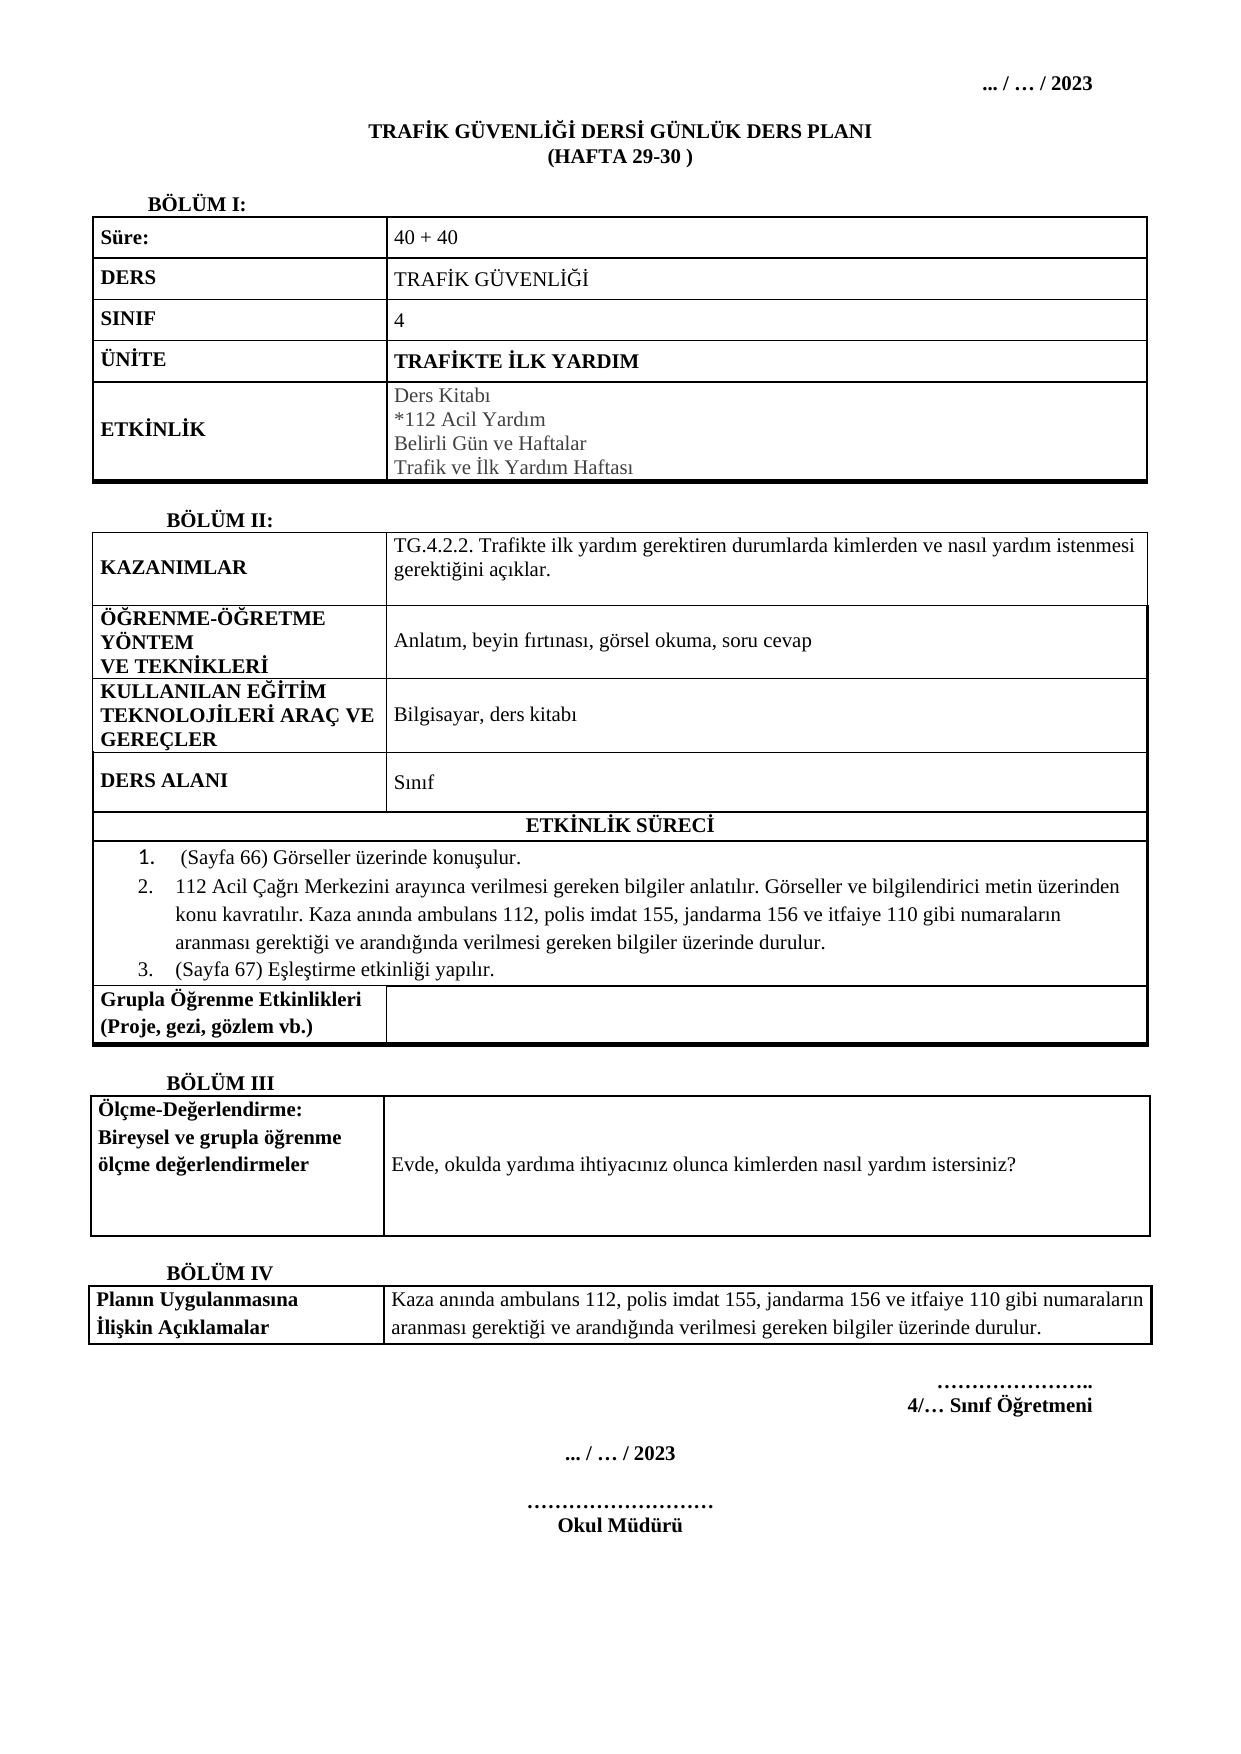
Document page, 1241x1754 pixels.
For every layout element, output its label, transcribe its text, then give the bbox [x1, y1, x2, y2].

text ………………….. [148, 1369, 1092, 1393]
table_cell KULLANILAN EĞİTİM TEKNOLOJİLERİ ARAÇ VE GEREÇLER [93, 679, 386, 751]
table_cell TRAFİK GÜVENLİĞİ [388, 259, 1146, 298]
text BÖLÜM I: [148, 192, 1092, 216]
table_header KAZANIMLAR [93, 533, 386, 605]
text ……………………… [148, 1489, 1092, 1513]
table_cell Sınıf [387, 753, 1146, 811]
table_cell ÜNİTE [94, 341, 386, 381]
table_header Evde, okulda yardıma ihtiyacınız olunca kimlerden nasıl yardım istersiniz? [385, 1097, 1149, 1235]
text 4/… Sınıf Öğretmeni [148, 1393, 1092, 1417]
table_header Süre: [94, 218, 386, 257]
text Okul Müdürü [148, 1513, 1092, 1537]
table_cell [387, 987, 1146, 1042]
table_cell (Sayfa 66) Görseller üzerinde konuşulur. 112 Acil Çağrı Merkezini arayınca verilmesi gereken bilgiler anlatılır. Görseller ve bilgilendirici metin üzerinden konu kavratılır. Kaza anında ambulans 112, polis imdat 155, jandarma 156 ve itfaiye 110 gibi numaraların aranması gerektiği ve arandığında verilmesi gereken bilgiler üzerinde durulur. (Sayfa 67) Eşleştirme etkinliği yapılır. [94, 842, 1146, 985]
text ... / … / 2023 [148, 71, 1092, 95]
table_cell DERS ALANI [94, 753, 386, 811]
table_cell 4 [388, 300, 1146, 340]
table_cell ETKİNLİK [94, 383, 386, 479]
subtitle BÖLÜM III [148, 1071, 1092, 1095]
text BÖLÜM II: [148, 508, 1092, 532]
table_header 40 + 40 [388, 218, 1146, 257]
table_cell Bilgisayar, ders kitabı [387, 679, 1146, 751]
table_cell SINIF [94, 300, 386, 340]
table_cell Grupla Öğrenme Etkinlikleri (Proje, gezi, gözlem vb.) [94, 986, 386, 1042]
table_cell DERS [94, 259, 386, 298]
subtitle BÖLÜM IV [148, 1261, 1092, 1285]
table_header Planın Uygulanmasına İlişkin Açıklamalar [90, 1287, 383, 1342]
table_cell Ders Kitabı *112 Acil Yardım Belirli Gün ve Haftalar Trafik ve İlk Yardım Haftası [388, 383, 1146, 479]
table_cell ÖĞRENME-ÖĞRETME YÖNTEM VE TEKNİKLERİ [93, 606, 386, 678]
text (HAFTA 29-30 ) [148, 143, 1092, 168]
table_header Kaza anında ambulans 112, polis imdat 155, jandarma 156 ve itfaiye 110 gibi numaraların aranması gerektiği ve arandığında verilmesi gereken bilgiler üzerinde durulur. [385, 1287, 1150, 1342]
text ... / … / 2023 [148, 1441, 1092, 1465]
table_header Ölçme-Değerlendirme: Bireysel ve grupla öğrenme ölçme değerlendirmeler [92, 1097, 383, 1235]
table_cell Anlatım, beyin fırtınası, görsel okuma, soru cevap [387, 606, 1146, 678]
table_cell ETKİNLİK SÜRECİ [94, 813, 1146, 840]
table_header TG.4.2.2. Trafikte ilk yardım gerektiren durumlarda kimlerden ve nasıl yardım istenmesi gerektiğini açıklar. [387, 533, 1147, 605]
table_cell TRAFİKTE İLK YARDIM [388, 341, 1146, 381]
text TRAFİK GÜVENLİĞİ DERSİ GÜNLÜK DERS PLANI [148, 119, 1092, 143]
